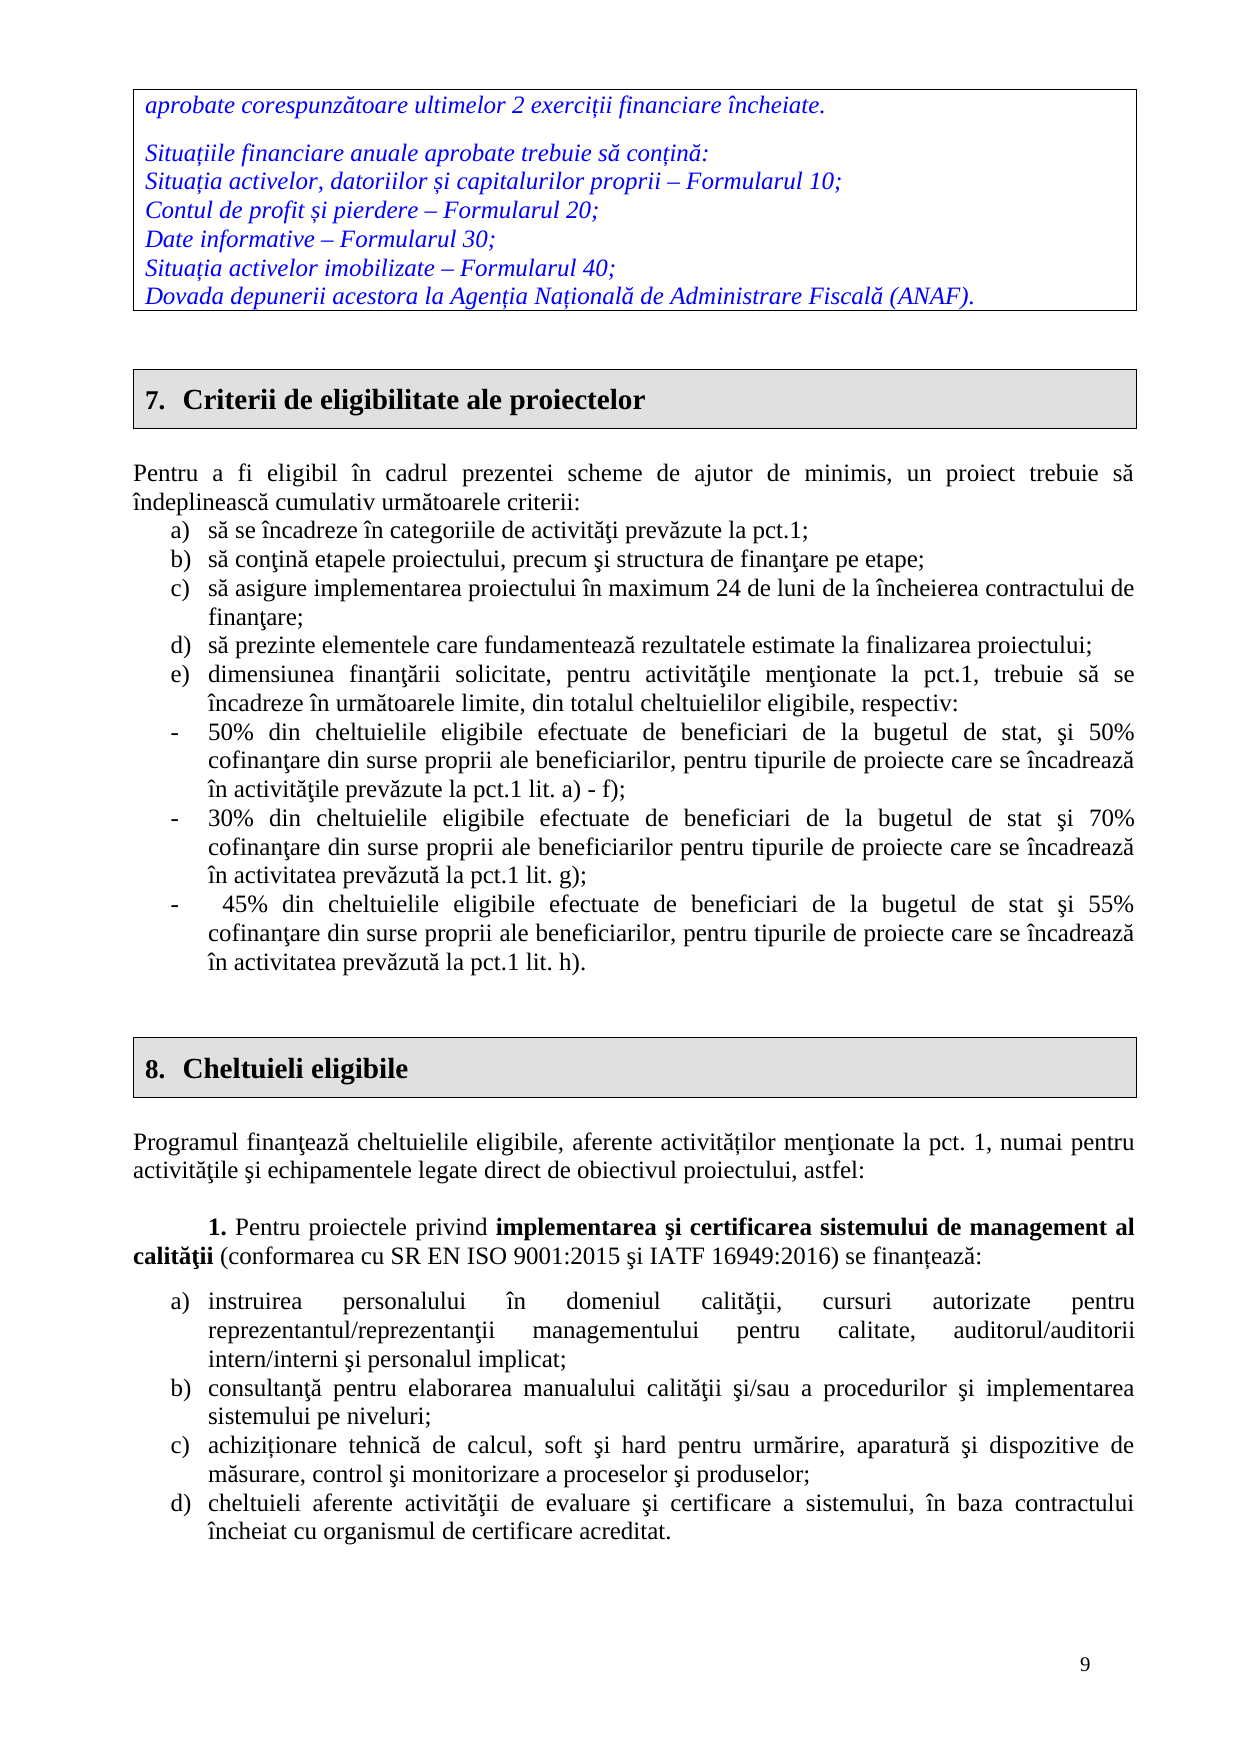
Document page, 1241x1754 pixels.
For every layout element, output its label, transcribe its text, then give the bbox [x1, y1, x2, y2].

list să asigure implementarea proiectului în maximum 24 de luni de la încheierea contractului de finanţare; [170, 573, 1136, 631]
list consultanţă pentru elaborarea manualului calităţii şi/sau a procedurilor şi implementarea sistemului pe niveluri; [170, 1373, 1136, 1430]
table_header Cheltuieli eligibile [134, 1038, 1136, 1097]
list 30% din cheltuielile eligibile efectuate de beneficiari de la bugetul de stat şi 70% cofinanţare din surse proprii ale beneficiarilor pentru tipurile de proiecte care se încadrează în activitatea prevăzută la pct.1 lit. g); [170, 803, 1136, 889]
list cheltuieli aferente activităţii de evaluare şi certificare a sistemului, în baza contractului încheiat cu organismul de certificare acreditat. [170, 1488, 1136, 1545]
list să prezinte elementele care fundamentează rezultatele estimate la finalizarea proiectului; [170, 631, 1136, 659]
list instruirea personalului în domeniul calităţii, cursuri autorizate pentru reprezentantul/reprezentanţii managementului pentru calitate, auditorul/auditorii intern/interni şi personalul implicat; [170, 1286, 1136, 1373]
text Programul finanţează cheltuielile eligibile, aferente activităților menţionate la pct. 1, numai pentru activităţile şi echipamentele legate direct de obiectivul proiectului, astfel: [133, 1127, 1136, 1184]
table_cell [134, 90, 1136, 310]
list dimensiunea finanţării solicitate, pentru activităţile menţionate la pct.1, trebuie să se încadreze în următoarele limite, din totalul cheltuielilor eligibile, respectiv: [170, 659, 1136, 717]
list achiziționare tehnică de calcul, soft şi hard pentru urmărire, aparatură şi dispozitive de măsurare, control şi monitorizare a proceselor şi produselor; [170, 1430, 1136, 1488]
list să conţină etapele proiectului, precum şi structura de finanţare pe etape; [170, 544, 1136, 573]
text 1. Pentru proiectele privind implementarea şi certificarea sistemului de management al calităţii (conformarea cu SR EN ISO 9001:2015 şi IATF 16949:2016) se finanțează: [133, 1212, 1136, 1270]
list să se încadreze în categoriile de activităţi prevăzute la pct.1; [170, 516, 1136, 544]
text Pentru a fi eligibil în cadrul prezentei scheme de ajutor de minimis, un proiect trebuie să îndeplinească cumulativ următoarele criterii: [133, 458, 1136, 516]
list 50% din cheltuielile eligibile efectuate de beneficiari de la bugetul de stat, şi 50% cofinanţare din surse proprii ale beneficiarilor, pentru tipurile de proiecte care se încadrează în activităţile prevăzute la pct.1 lit. a) - f); [170, 717, 1136, 803]
list 45% din cheltuielile eligibile efectuate de beneficiari de la bugetul de stat şi 55% cofinanţare din surse proprii ale beneficiarilor, pentru tipurile de proiecte care se încadrează în activitatea prevăzută la pct.1 lit. h). [170, 889, 1136, 976]
table_header Criterii de eligibilitate ale proiectelor [134, 370, 1136, 428]
